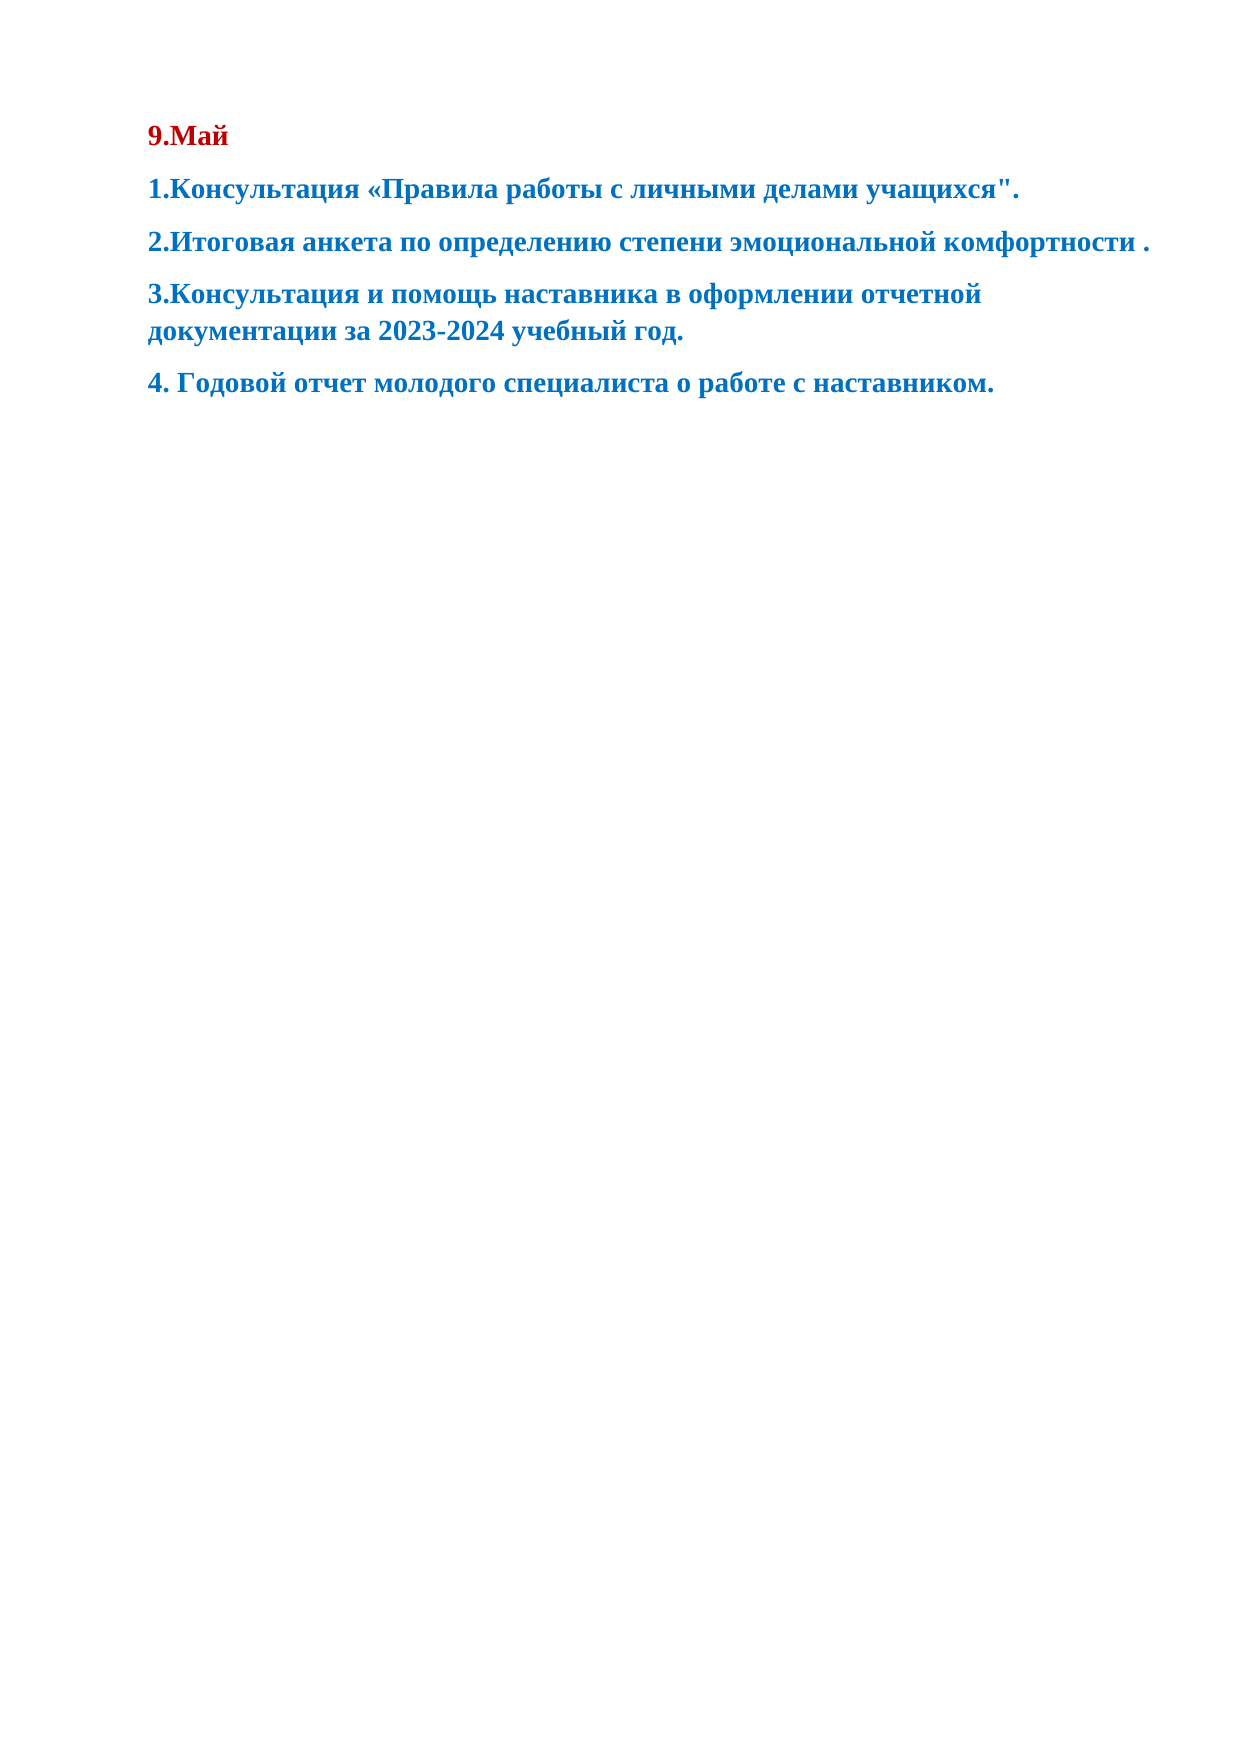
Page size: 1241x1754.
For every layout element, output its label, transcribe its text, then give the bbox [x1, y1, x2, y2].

text 3.Консультация и помощь наставника в оформлении отчетной документации за 2023-2024 учебный год. [148, 277, 1152, 346]
text 9.Май [148, 118, 1152, 152]
text 1.Консультация «Правила работы с личными делами учащихся". [148, 171, 1152, 204]
text 4. Годовой отчет молодого специалиста о работе с наставником. [148, 366, 1152, 399]
text 2.Итоговая анкета по определению степени эмоциональной комфортности . [148, 224, 1152, 257]
